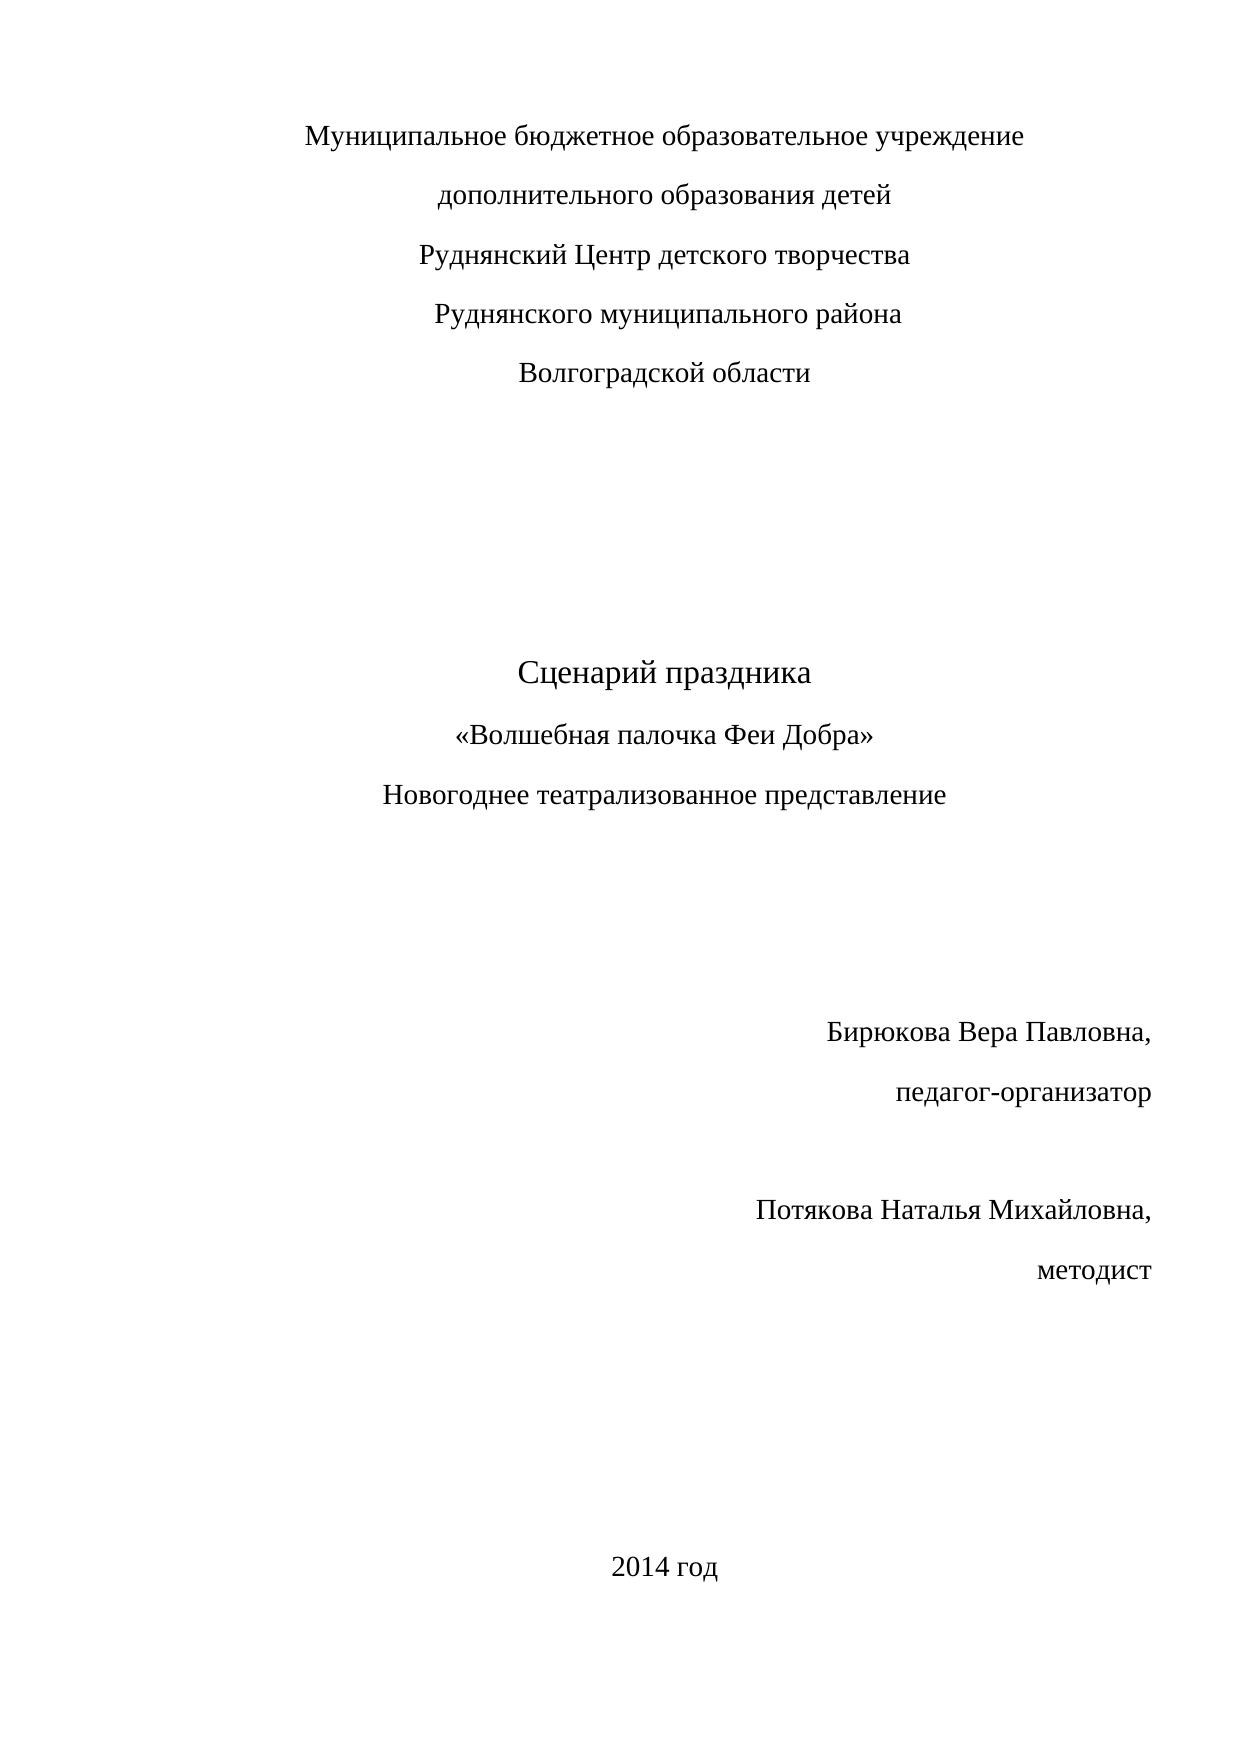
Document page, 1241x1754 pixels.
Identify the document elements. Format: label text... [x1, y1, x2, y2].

text Волгоградской области [177, 356, 1152, 389]
text Потякова Наталья Михайловна, [177, 1192, 1152, 1226]
text 2014 год [177, 1549, 1152, 1582]
text Руднянский Центр детского творчества [177, 237, 1152, 270]
text Руднянского муниципального района [177, 296, 1152, 330]
text Муниципальное бюджетное образовательное учреждение [177, 118, 1152, 152]
text Новогоднее театрализованное представление [177, 777, 1152, 810]
text «Волшебная палочка Феи Добра» [177, 717, 1152, 751]
text дополнительного образования детей [177, 177, 1152, 211]
text Сценарий праздника [177, 652, 1152, 691]
text Бирюкова Вера Павловна, [177, 1014, 1152, 1048]
text методист [177, 1252, 1152, 1285]
text педагог-организатор [177, 1074, 1152, 1107]
